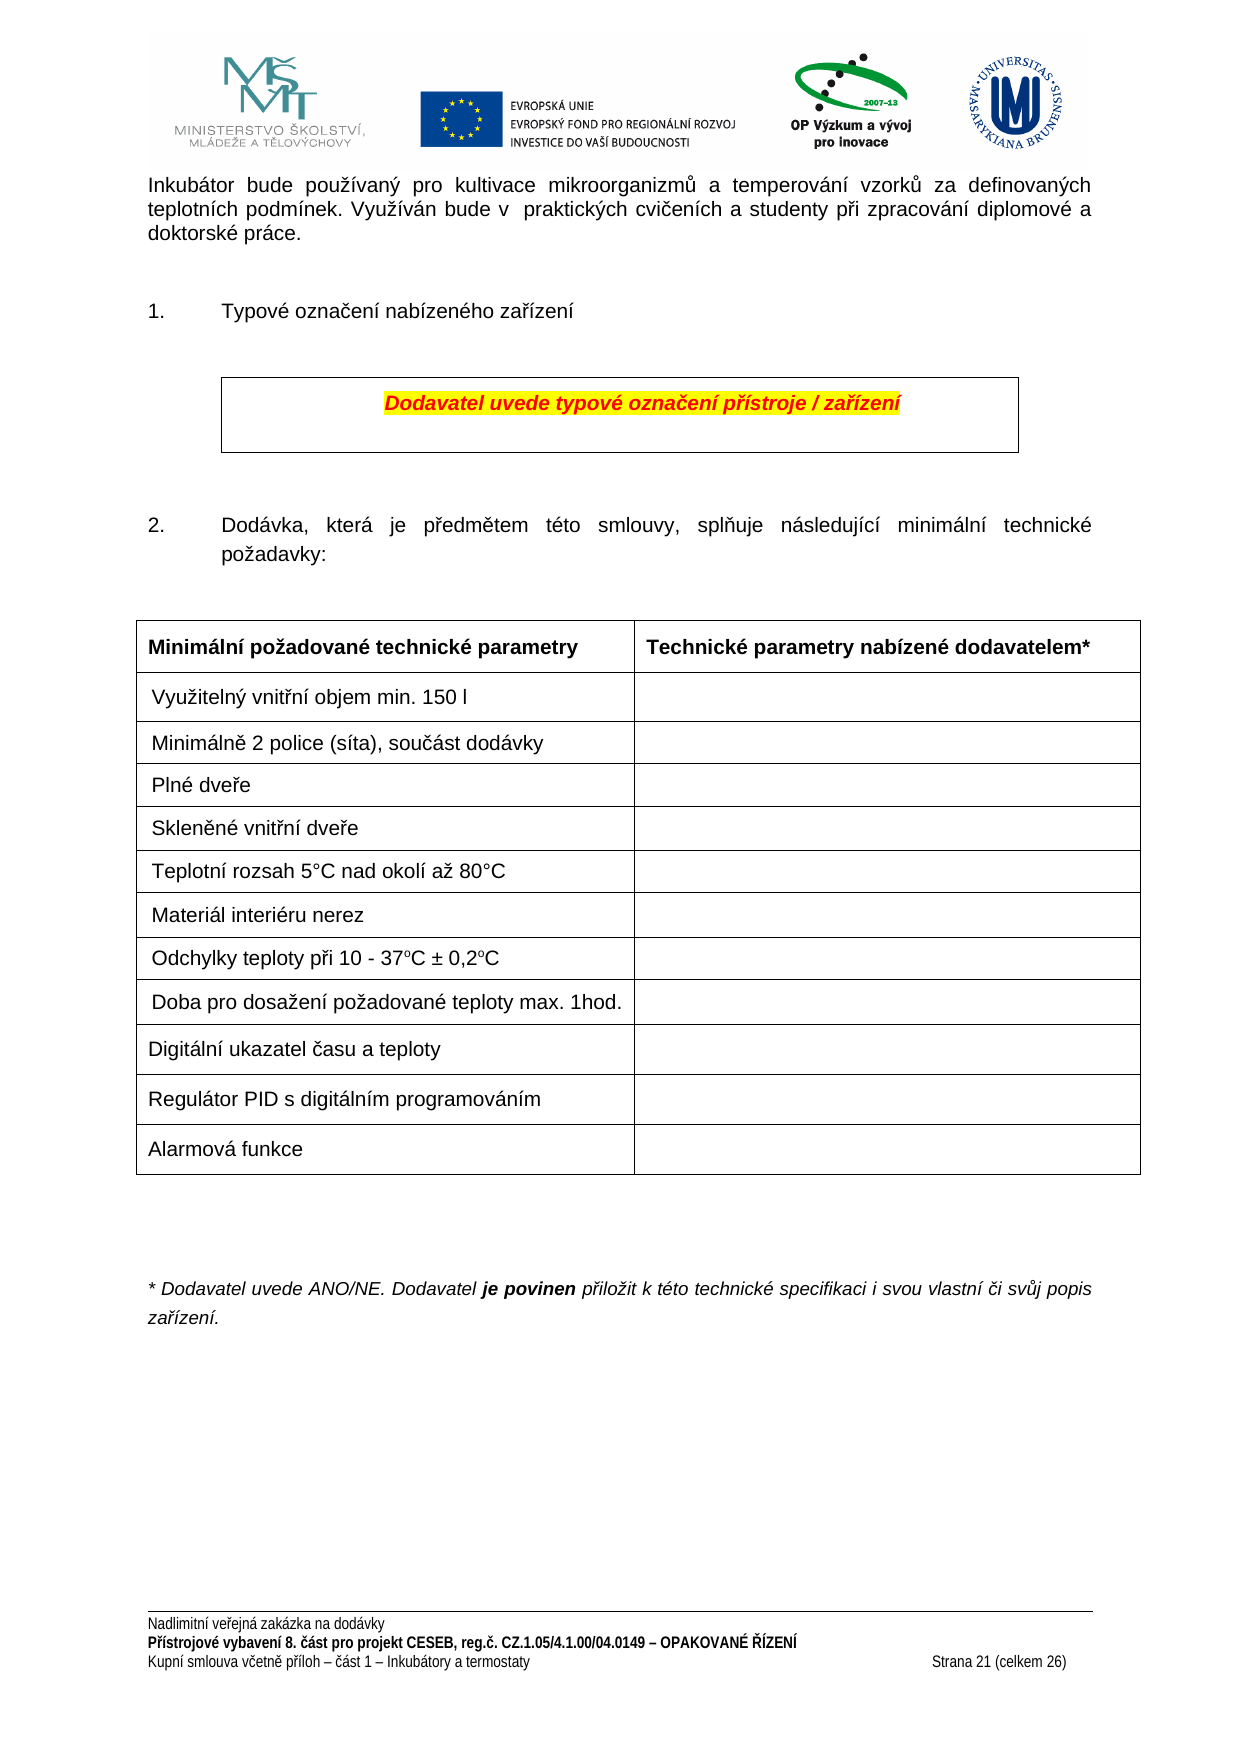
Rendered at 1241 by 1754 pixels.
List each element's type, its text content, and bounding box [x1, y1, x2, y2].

table_cell [635, 722, 1140, 763]
table_cell Digitální ukazatel času a teploty [137, 1025, 634, 1073]
table_cell [635, 807, 1140, 849]
table_cell Plné dveře [137, 764, 634, 806]
table_cell Materiál interiéru nerez [137, 893, 634, 937]
table_header Minimální požadované technické parametry [137, 621, 634, 672]
text Inkubátor bude používaný pro kultivace mikroorganizmů a temperování vzorků za definovaných teplotních podmínek. Využíván bude v praktických cvičeních a studenty při zpracování diplomové a doktorské práce. [148, 172, 1093, 244]
table_cell [635, 938, 1140, 979]
table_cell [635, 851, 1140, 892]
list Typové označení nabízeného zařízení [148, 293, 1093, 322]
table_cell [635, 980, 1140, 1023]
table_cell [635, 673, 1140, 721]
table_cell [635, 893, 1140, 937]
table_cell Regulátor PID s digitálním programováním [137, 1075, 634, 1123]
table_cell Doba pro dosažení požadované teploty max. 1hod. [137, 980, 634, 1023]
table_cell Alarmová funkce [137, 1125, 634, 1173]
picture [147, 29, 1092, 173]
table_cell [635, 1025, 1140, 1073]
table_cell Skleněné vnitřní dveře [137, 807, 634, 849]
list Dodávka, která je předmětem této smlouvy, splňuje následující minimální technické požadavky: [148, 507, 1093, 566]
text * Dodavatel uvede ANO/NE. Dodavatel je povinen přiložit k této technické specifikaci i svou vlastní či svůj popis zařízení. [148, 1270, 1093, 1329]
table_cell [635, 1075, 1140, 1123]
table_header Dodavatel uvede typové označení přístroje / zařízení [222, 378, 1018, 452]
table_cell Minimálně 2 police (síta), součást dodávky [137, 722, 634, 763]
table_cell Odchylky teploty při 10 - 37oC ± 0,2oC [137, 938, 634, 979]
table_cell [635, 1125, 1140, 1173]
table_cell [635, 764, 1140, 806]
table_cell Využitelný vnitřní objem min. [137, 673, 634, 721]
table_cell Teplotní rozsah nad okolí až [137, 851, 634, 892]
table_header Technické parametry nabízené dodavatelem* [635, 621, 1140, 672]
